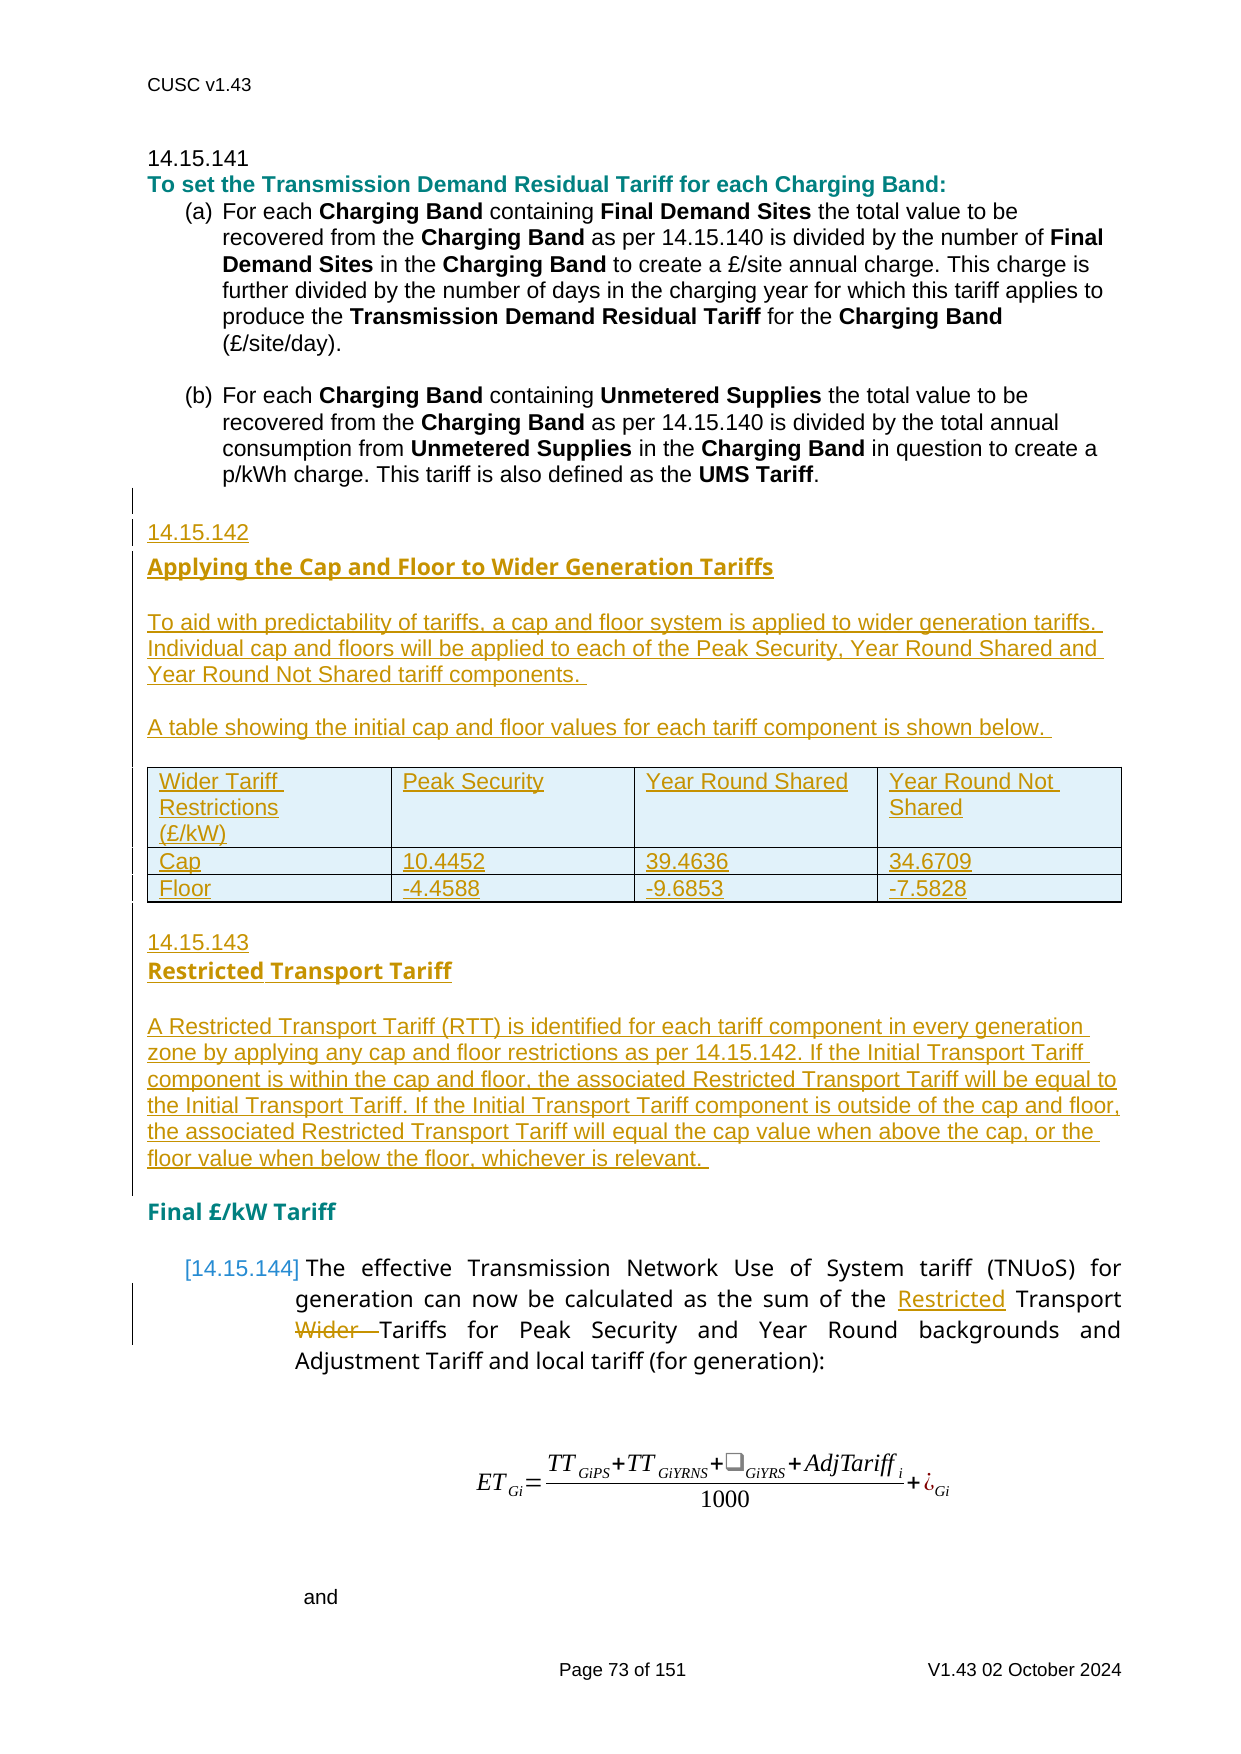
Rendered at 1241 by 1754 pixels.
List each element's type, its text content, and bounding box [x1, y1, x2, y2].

list For each Charging Band containing Unmetered Supplies the total value to be recovered from the Charging Band as per 14.15.140 is divided by the total annual consumption from Unmetered Supplies in the Charging Band in question to create a p/kWh charge. This tariff is also defined as the UMS Tariff. [184, 382, 1121, 488]
text 14.15.141 [147, 145, 1121, 171]
subtitle To set the Transmission Demand Residual Tariff for each Charging Band: [147, 171, 1121, 198]
list For each Charging Band containing Final Demand Sites the total value to be recovered from the Charging Band as per 14.15.140 is divided by the number of Final Demand Sites in the Charging Band to create a £/site annual charge. This charge is further divided by the number of days in the charging year for which this tariff applies to produce the Transmission Demand Residual Tariff for the Charging Band (£/site/day). [184, 198, 1121, 356]
list The effective Transmission Network Use of System tariff (TNUoS) for generation can now be calculated as the sum of the Transport Tariffs for Peak Security and Year Round backgrounds and Adjustment Tariff and local tariff (for generation): [184, 1252, 1121, 1377]
text and [297, 1584, 1121, 1608]
subtitle Final £/kW Tariff [147, 1196, 1121, 1228]
